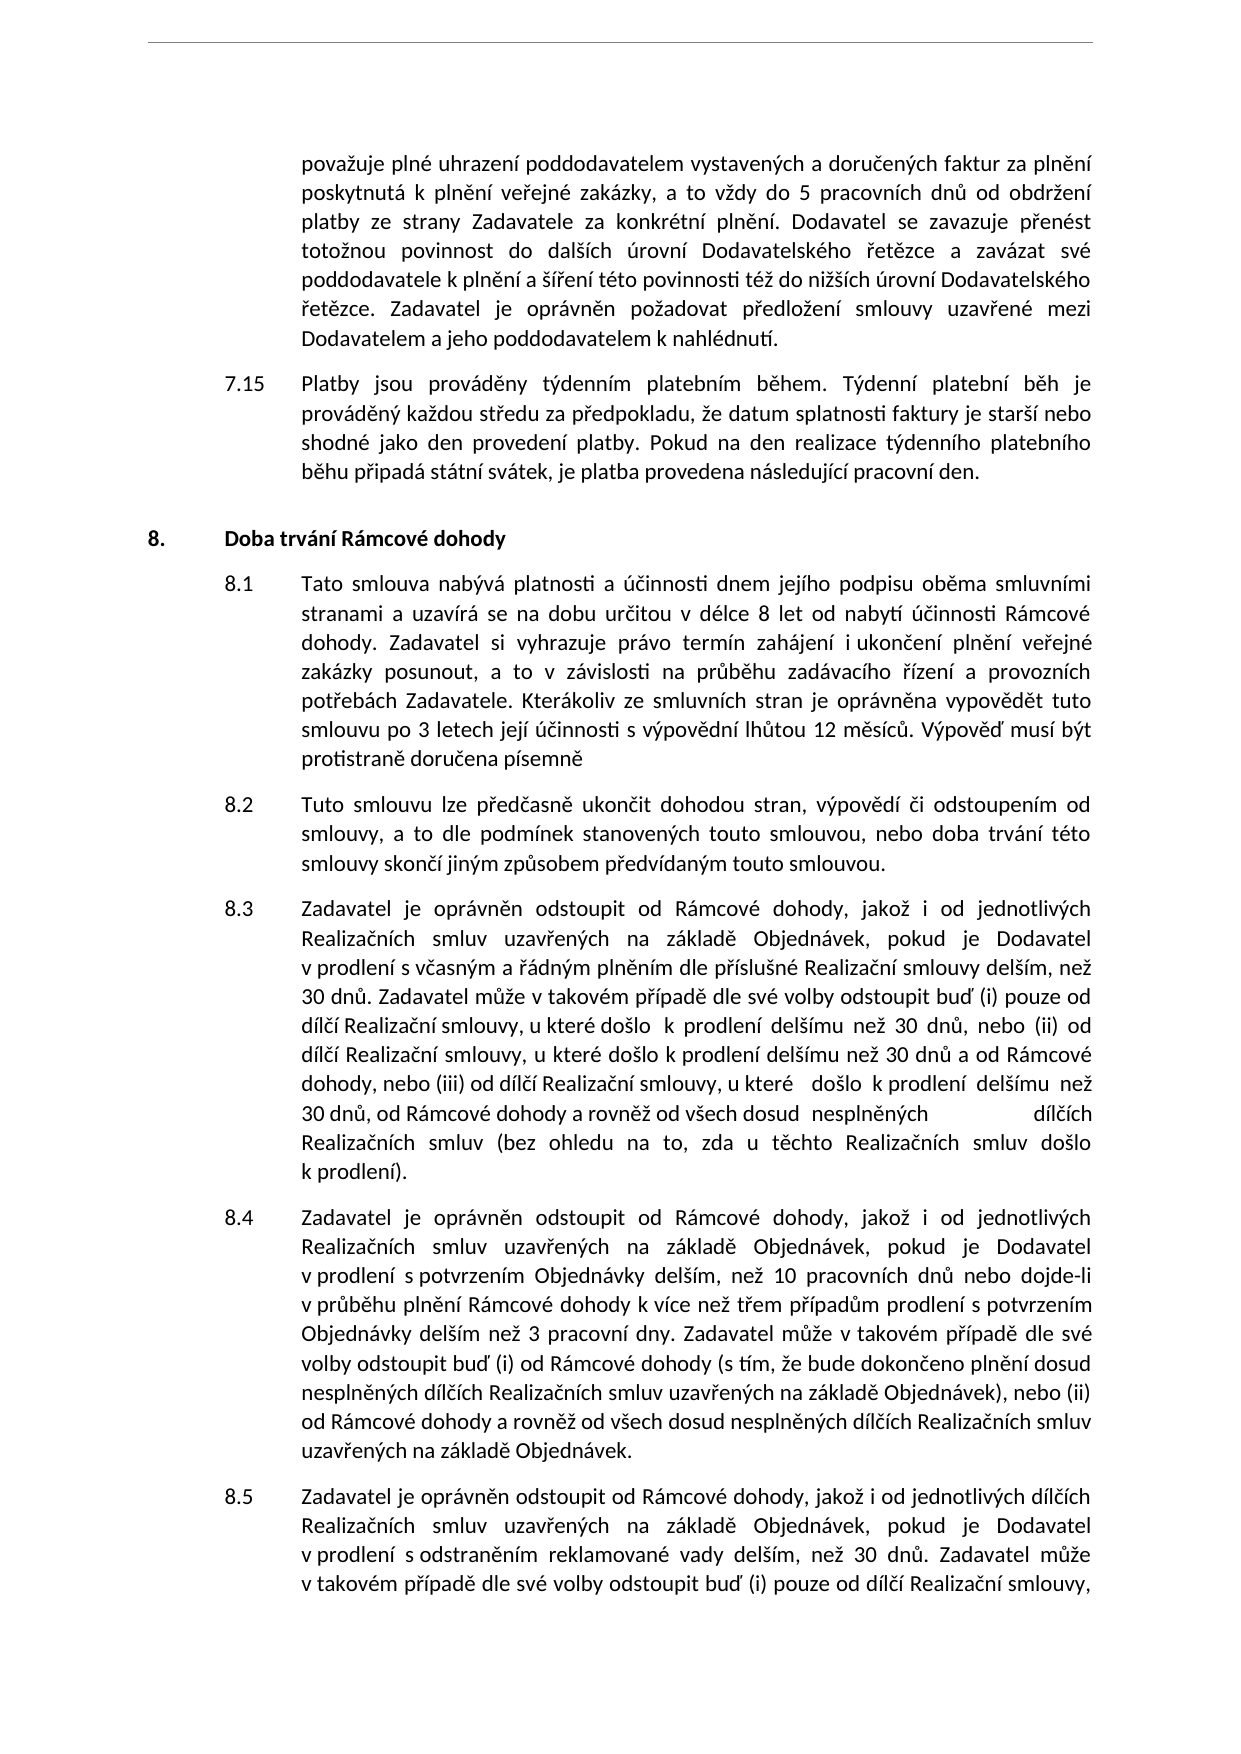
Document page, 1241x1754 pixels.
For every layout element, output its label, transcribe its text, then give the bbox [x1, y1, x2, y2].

text Zadavatel je oprávněn odstoupit od Rámcové dohody, jakož i od jednotlivých Realizačních smluv uzavřených na základě Objednávek, pokud je Dodavatel v prodlení s potvrzením Objednávky delším, než 10 pracovních dnů nebo dojde-li v průběhu plnění Rámcové dohody k více než třem případům prodlení s potvrzením Objednávky delším než 3 pracovní dny. Zadavatel může v takovém případě dle své volby odstoupit buď (i) od Rámcové dohody (s tím, že bude dokončeno plnění dosud nesplněných dílčích Realizačních smluv uzavřených na základě Objednávek), nebo (ii) od Rámcové dohody a rovněž od všech dosud nesplněných dílčích Realizačních smluv uzavřených na základě Objednávek. [224, 1202, 1093, 1464]
text Tato smlouva nabývá platnosti a účinnosti dnem jejího podpisu oběma smluvními stranami a uzavírá se na dobu určitou v délce 8 let od nabytí účinnosti Rámcové dohody. Zadavatel si vyhrazuje právo termín zahájení i ukončení plnění veřejné zakázky posunout, a to v závislosti na průběhu zadávacího řízení a provozních potřebách Zadavatele. Kterákoliv ze smluvních stran je oprávněna vypovědět tuto smlouvu po 3 letech její účinnosti s výpovědní lhůtou 12 měsíců. Výpověď musí být protistraně doručena písemně [224, 568, 1093, 773]
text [224, 1481, 1093, 1598]
text Zadavatel je oprávněn odstoupit od Rámcové dohody, jakož i od jednotlivých Realizačních smluv uzavřených na základě Objednávek, pokud je Dodavatel v prodlení s včasným a řádným plněním dle příslušné Realizační smlouvy delším, než 30 dnů. Zadavatel může v takovém případě dle své volby odstoupit buď (i) pouze od dílčí Realizační smlouvy, u které došlo k prodlení delšímu než 30 dnů, nebo (ii) od dílčí Realizační smlouvy, u které došlo k prodlení delšímu než 30 dnů a od Rámcové dohody, nebo (iii) od dílčí Realizační smlouvy, u které došlo k prodlení delšímu než 30 dnů, od Rámcové dohody a rovněž od všech dosud nesplněných dílčích Realizačních smluv (bez ohledu na to, zda u těchto Realizačních smluv došlo k prodlení). [224, 893, 1093, 1185]
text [224, 148, 1093, 352]
text Doba trvání Rámcové dohody [148, 523, 1093, 552]
text Platby jsou prováděny týdenním platebním během. Týdenní platební běh je prováděný každou středu za předpokladu, že datum splatnosti faktury je starší nebo shodné jako den provedení platby. Pokud na den realizace týdenního platebního běhu připadá státní svátek, je platba provedena následující pracovní den. [224, 368, 1093, 485]
text Tuto smlouvu lze předčasně ukončit dohodou stran, výpovědí či odstoupením od smlouvy, a to dle podmínek stanovených touto smlouvou, nebo doba trvání této smlouvy skončí jiným způsobem předvídaným touto smlouvou. [224, 789, 1093, 877]
